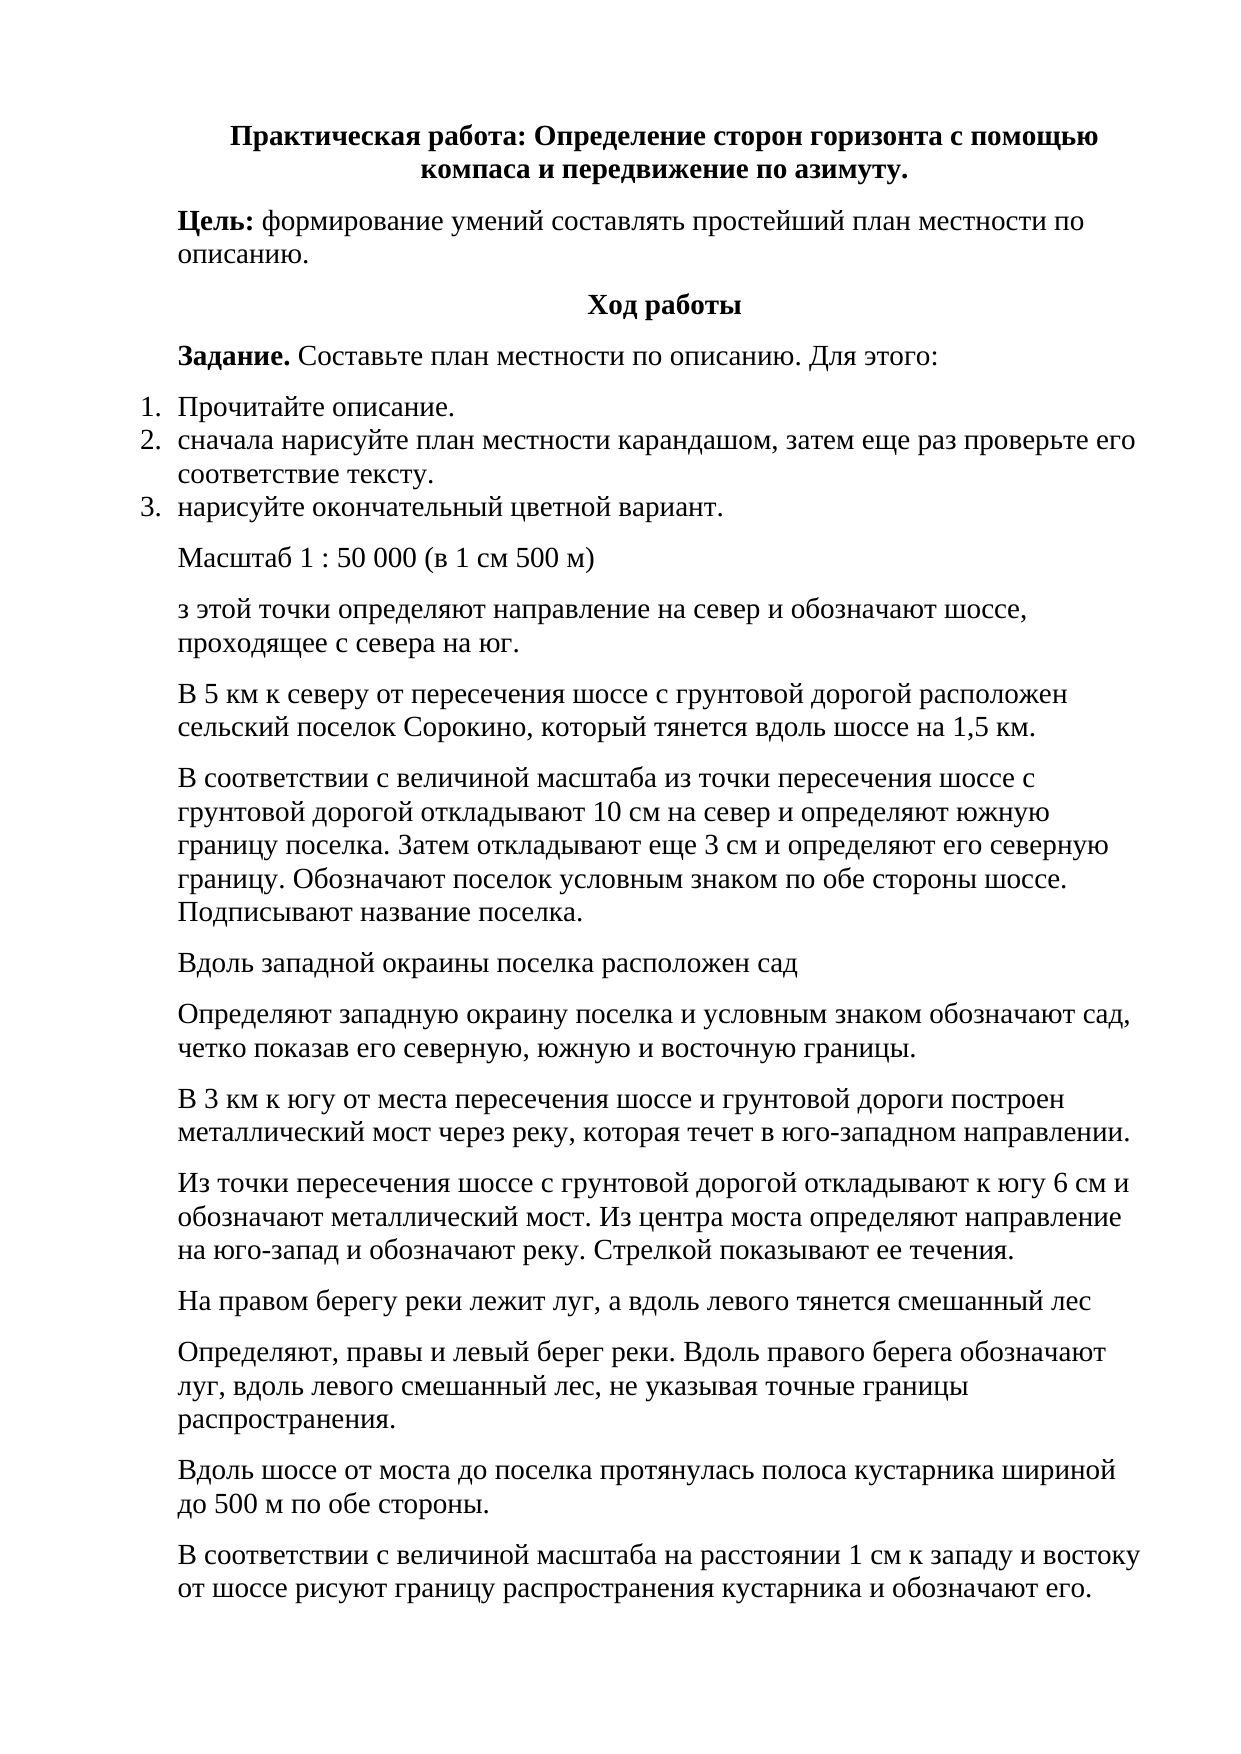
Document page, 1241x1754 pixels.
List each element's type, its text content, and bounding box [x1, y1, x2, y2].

text На правом берегу реки лежит луг, а вдоль левого тянется смешанный лес [177, 1283, 1152, 1317]
text Вдоль западной окраины поселка расположен сад [177, 946, 1152, 979]
text Практическая работа: Определение сторон горизонта с помощью компаса и передвижение по азимуту. [177, 118, 1152, 185]
text Вдоль шоссе от моста до поселка протянулась полоса кустарника шириной до 500 м по обе стороны. [177, 1452, 1152, 1519]
text Ход работы [177, 287, 1152, 321]
list Прочитайте описание. [140, 389, 1152, 422]
text Из точки пересечения шоссе с грунтовой дорогой откладывают к югу 6 см и обозначают металлический мост. Из центра моста определяют направление на юго-запад и обозначают реку. Стрелкой показывают ее течения. [177, 1165, 1152, 1266]
text Цель: формирование умений составлять простейший план местности по описанию. [177, 203, 1152, 270]
text Задание. Составьте план местности по описанию. Для этого: [177, 338, 1152, 372]
text Определяют, правы и левый берег реки. Вдоль правого берега обозначают луг, вдоль левого смешанный лес, не указывая точные границы распространения. [177, 1334, 1152, 1435]
text з этой точки определяют направление на север и обозначают шоссе, проходящее с севера на юг. [177, 591, 1152, 658]
text Определяют западную окраину поселка и условным знаком обозначают сад, четко показав его северную, южную и восточную границы. [177, 996, 1152, 1063]
list нарисуйте окончательный цветной вариант. [140, 489, 1152, 523]
text Масштаб 1 : 50 000 (в 1 см 500 м) [177, 541, 1152, 574]
text В 5 км к северу от пересечения шоссе с грунтовой дорогой расположен сельский поселок Сорокино, который тянется вдоль шоссе на 1,5 км. [177, 676, 1152, 743]
text В соответствии с величиной масштаба на расстоянии 1 см к западу и востоку от шоссе рисуют границу распространения кустарника и обозначают его. [177, 1537, 1152, 1604]
list сначала нарисуйте план местности карандашом, затем еще раз проверьте его соответствие тексту. [140, 422, 1152, 489]
text В соответствии с величиной масштаба из точки пересечения шоссе с грунтовой дорогой откладывают 10 см на север и определяют южную границу поселка. Затем откладывают еще 3 см и определяют его северную границу. Обозначают поселок условным знаком по обе стороны шоссе. Подписывают название поселка. [177, 760, 1152, 928]
text В 3 км к югу от места пересечения шоссе и грунтовой дороги построен металлический мост через реку, которая течет в юго-западном направлении. [177, 1081, 1152, 1148]
